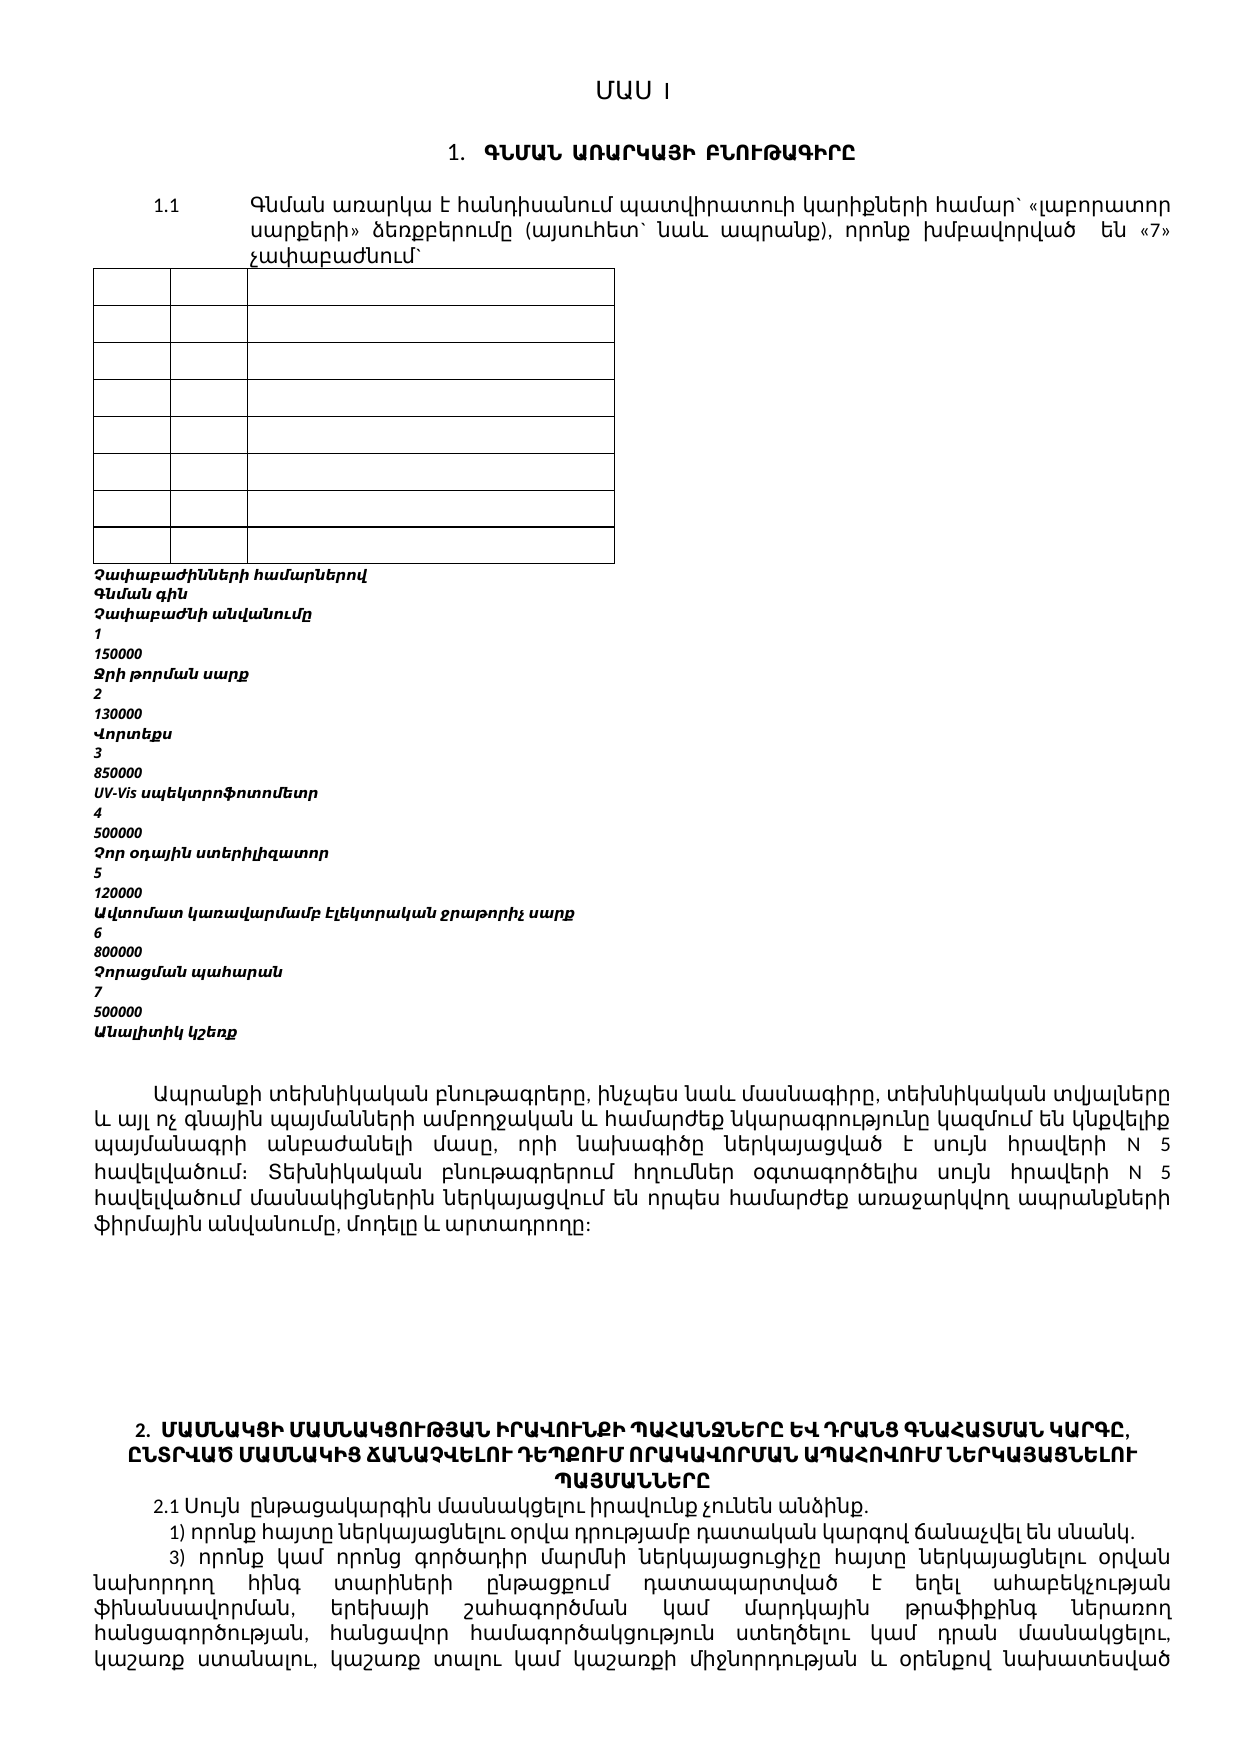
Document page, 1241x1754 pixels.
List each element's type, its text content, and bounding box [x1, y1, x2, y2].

text ՄԱՍ I [94, 75, 1171, 106]
list ԳՆՄԱՆ ԱՌԱՐԿԱՅԻ ԲՆՈՒԹԱԳԻՐԸ [131, 136, 1171, 167]
text 2. ՄԱՍՆԱԿՑԻ ՄԱՍՆԱԿՑՈՒԹՅԱՆ ԻՐԱՎՈՒՆՔԻ ՊԱՀԱՆՋՆԵՐԸ ԵՎ ԴՐԱՆՑ ԳՆԱՀԱՏՄԱՆ ԿԱՐԳԸ, ԸՆՏՐՎԱԾ ՄԱՍՆԱԿԻՑ ՃԱՆԱՉՎԵԼՈՒ ԴԵՊՔՈՒՄ ՈՐԱԿԱՎՈՐՄԱՆ ԱՊԱՀՈՎՈՒՄ ՆԵՐԿԱՅԱՑՆԵԼՈՒ ՊԱՅՄԱՆՆԵՐԸ [94, 1417, 1171, 1493]
text Ապրանքի տեխնիկական բնութագրերը, ինչպես նաև մասնագիրը, տեխնիկական տվյալները և այլ ոչ գնային պայմանների ամբողջական և համարժեք նկարագրությունը կազմում են կնքվելիք պայմանագրի անբաժանելի մասը, որի նախագիծը ներկայացված է սույն հրավերի N 5 հավելվածում։ Տեխնիկական բնութագրերում հղումներ օգտագործելիս սույն հրավերի N 5 հավելվածում մասնակիցներին ներկայացվում են որպես համարժեք առաջարկվող ապրանքների ֆիրմային անվանումը, մոդելը և արտադրողը: [94, 1081, 1171, 1236]
subtitle Գնման առարկա է հանդիսանում պատվիրատուի կարիքների համար` «լաբորատոր սարքերի» ձեռքբերումը (այսուհետ` նաև ապրանք), որոնք խմբավորված են «7» չափաբաժնում` [153, 192, 1171, 268]
text 2.1 Սույն ընթացակարգին մասնակցելու իրավունք չունեն անձինք. [94, 1493, 1171, 1519]
text 1) որոնք հայտը ներկայացնելու օրվա դրությամբ դատական կարգով ճանաչվել են սնանկ. [94, 1519, 1171, 1544]
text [94, 1544, 1171, 1671]
